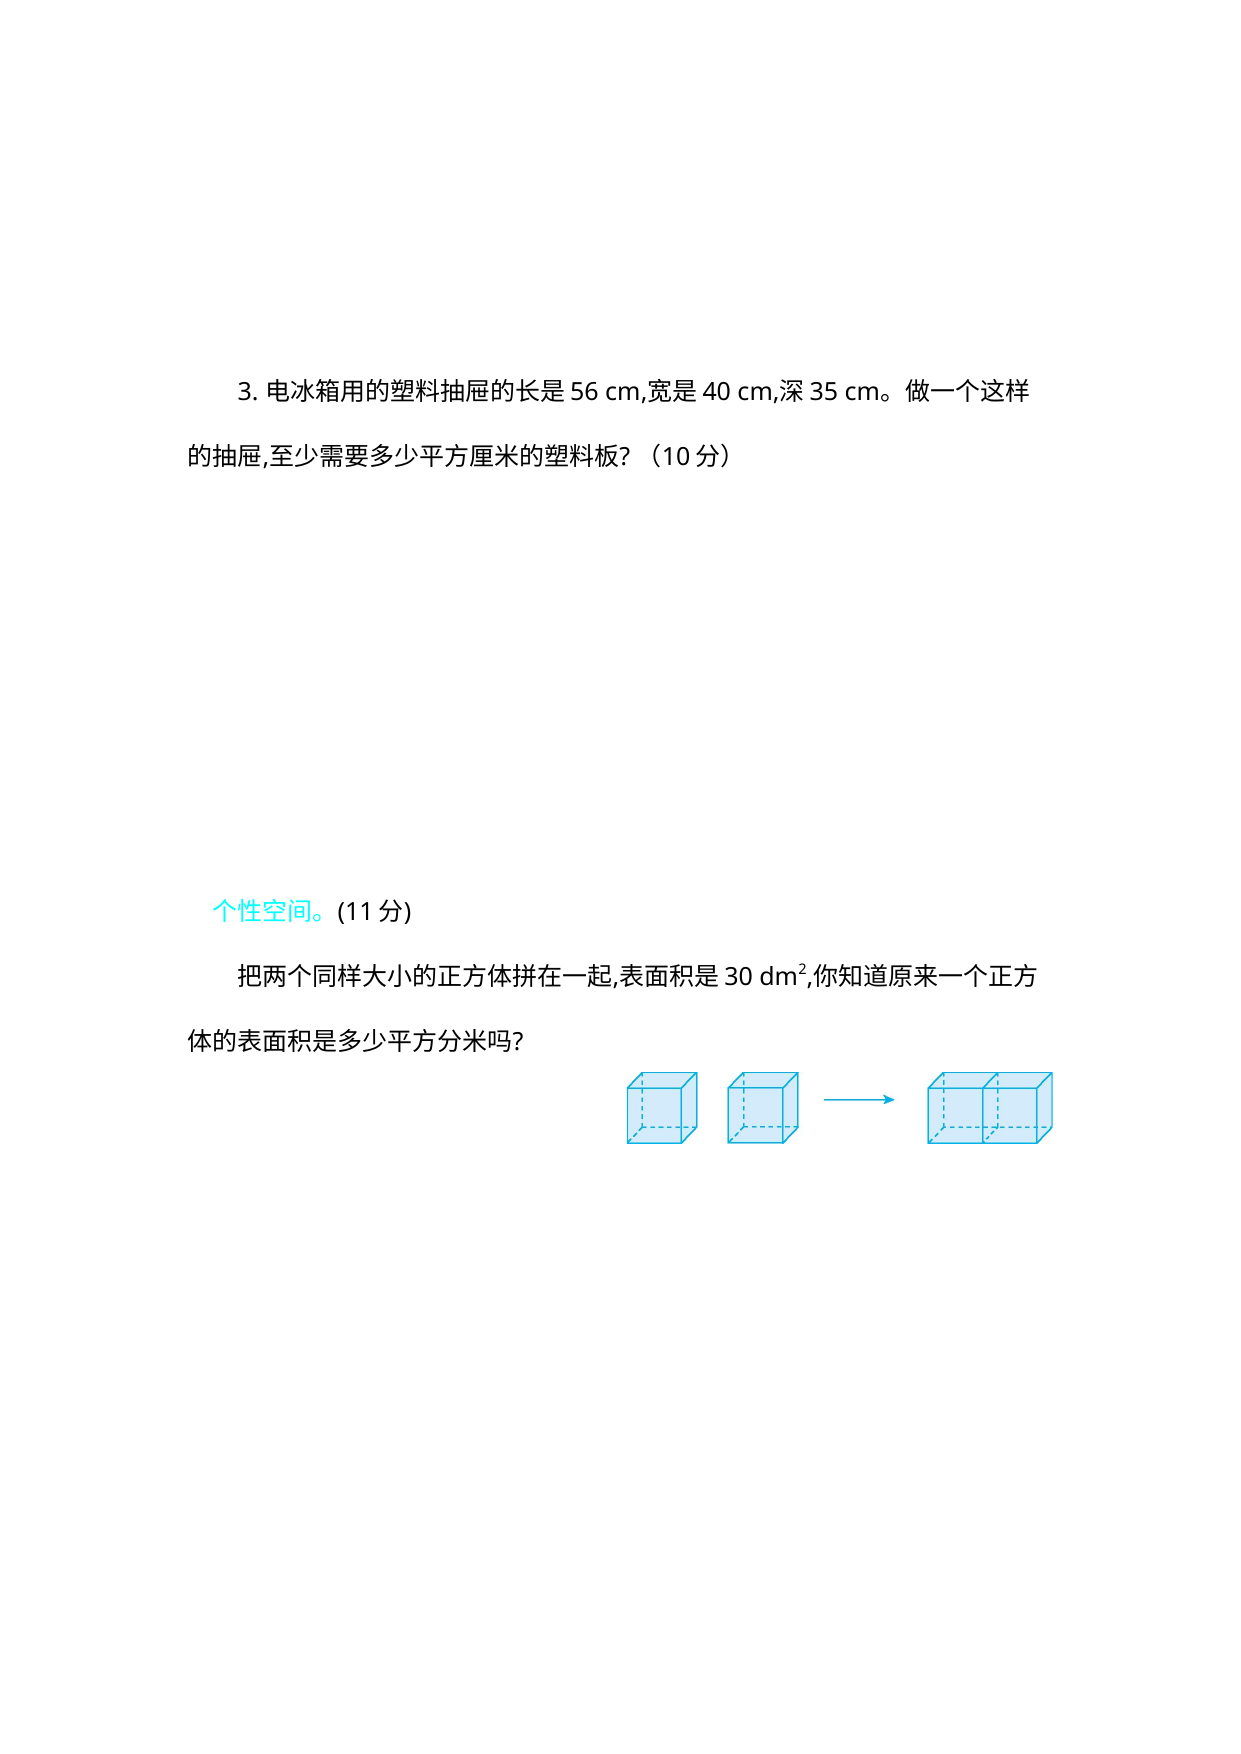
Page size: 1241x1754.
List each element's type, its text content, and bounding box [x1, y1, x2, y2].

text 六个性空间。(11分) [187, 877, 1053, 942]
text 3. 电冰箱用的塑料抽屉的长是56 cm,宽是40 cm,深35 cm。做一个这样的抽屉,至少需要多少平方厘米的塑料板? （10分） [187, 357, 1053, 487]
text 把两个同样大小的正方体拼在一起,表面积是30 dm2,你知道原来一个正方体的表面积是多少平方分米吗? [187, 942, 1053, 1072]
picture [626, 1072, 1053, 1144]
